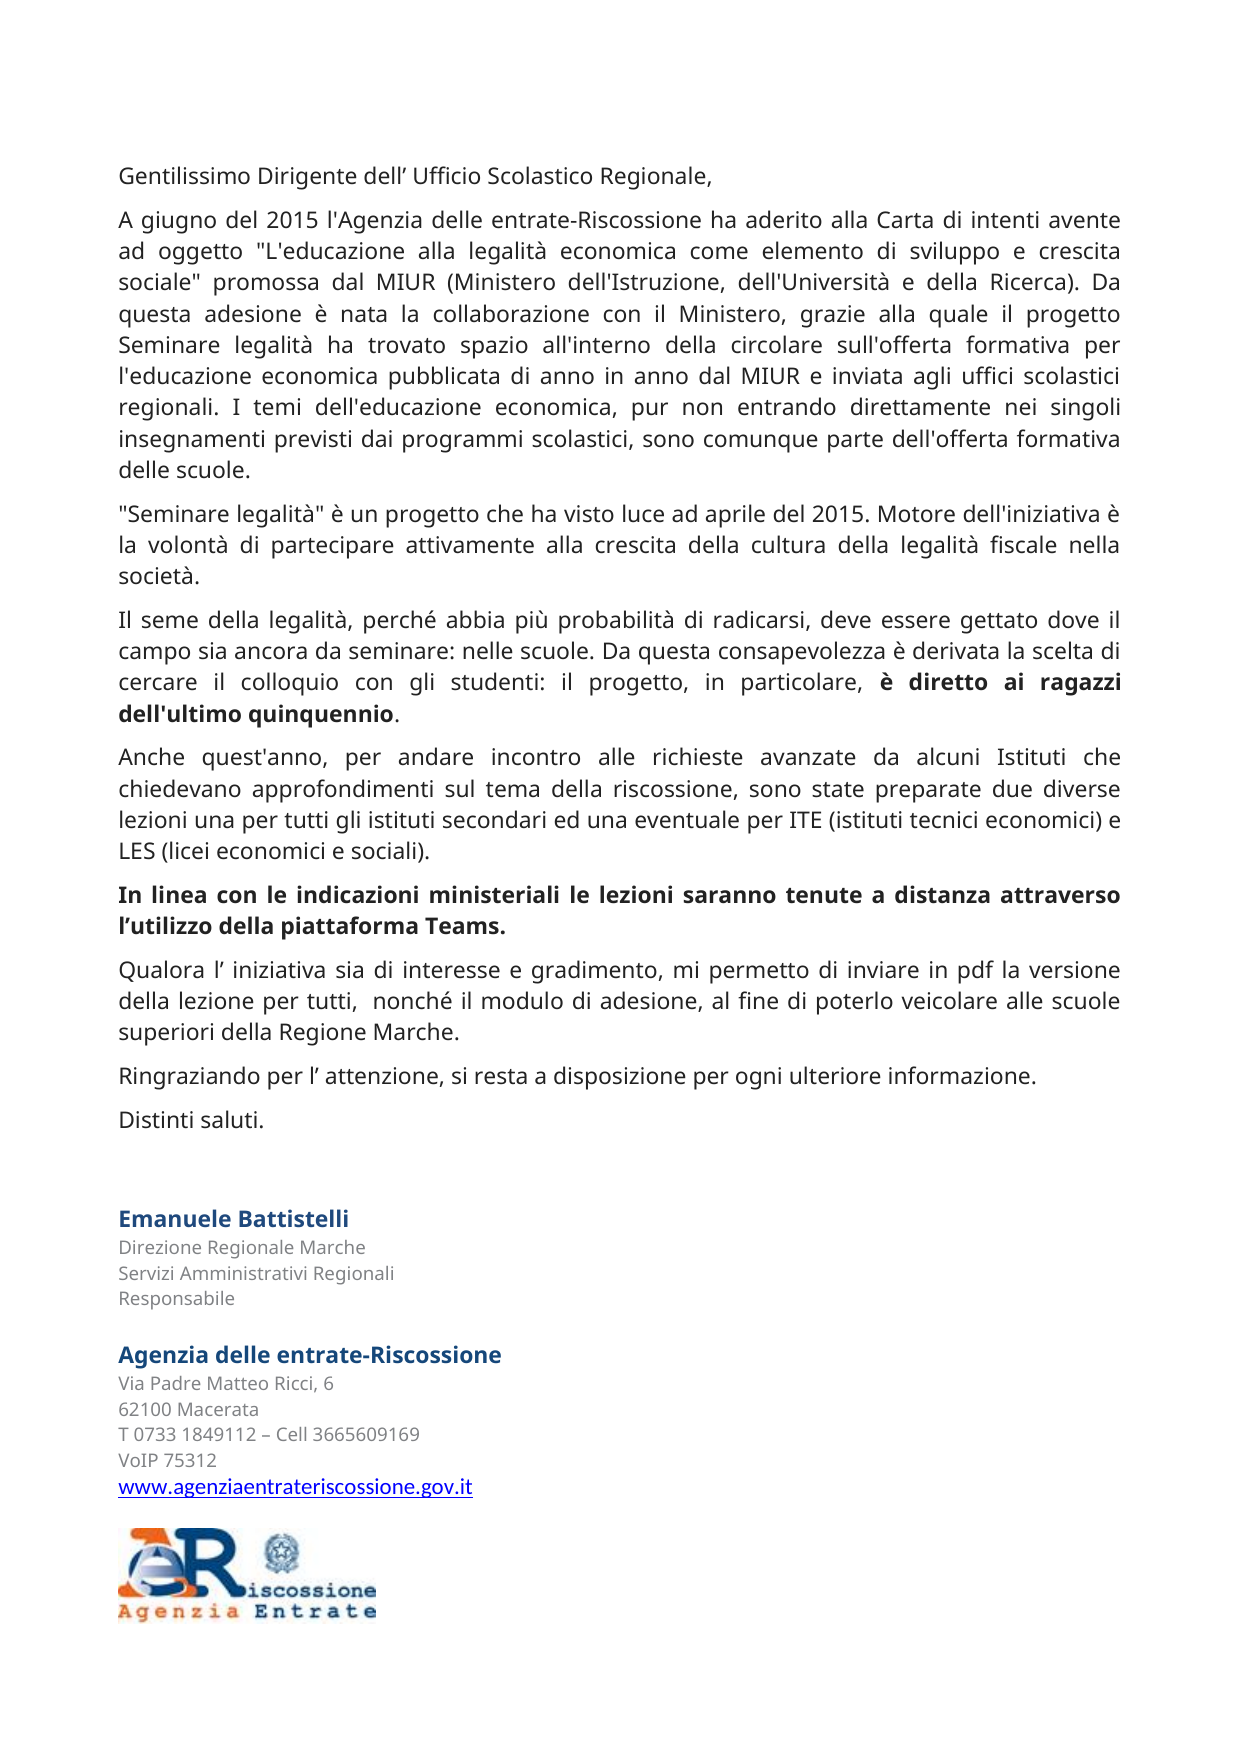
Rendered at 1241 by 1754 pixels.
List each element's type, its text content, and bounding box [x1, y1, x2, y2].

text "Seminare legalità" è un progetto che ha visto luce ad aprile del 2015. Motore dell'iniziativa è la volontà di partecipare attivamente alla crescita della cultura della legalità fiscale nella società. [118, 498, 1122, 591]
text A giugno del 2015 l'Agenzia delle entrate-Riscossione ha aderito alla Carta di intenti avente ad oggetto "L'educazione alla legalità economica come elemento di sviluppo e crescita sociale" promossa dal MIUR (Ministero dell'Istruzione, dell'Università e della Ricerca). Da questa adesione è nata la collaborazione con il Ministero, grazie alla quale il progetto Seminare legalità ha trovato spazio all'interno della circolare sull'offerta formativa per l'educazione economica pubblicata di anno in anno dal MIUR e inviata agli uffici scolastici regionali. I temi dell'educazione economica, pur non entrando direttamente nei singoli insegnamenti previsti dai programmi scolastici, sono comunque parte dell'offerta formativa delle scuole. [118, 204, 1122, 485]
text VoIP 75312 [118, 1447, 1122, 1472]
text Distinti saluti. [118, 1104, 1122, 1135]
text Servizi Amministrativi Regionali [118, 1260, 1122, 1286]
text Agenzia delle entrate-Riscossione [118, 1339, 1122, 1370]
text Anche quest'anno, per andare incontro alle richieste avanzate da alcuni Istituti che chiedevano approfondimenti sul tema della riscossione, sono state preparate due diverse lezioni una per tutti gli istituti secondari ed una eventuale per ITE (istituti tecnici economici) e LES (licei economici e sociali). [118, 741, 1122, 866]
text Il seme della legalità, perché abbia più probabilità di radicarsi, deve essere gettato dove il campo sia ancora da seminare: nelle scuole. Da questa consapevolezza è derivata la scelta di cercare il colloquio con gli studenti: il progetto, in particolare, è diretto ai ragazzi dell'ultimo quinquennio. [118, 604, 1122, 729]
text 62100 Macerata [118, 1396, 1122, 1421]
text T 0733 1849112 – Cell 3665609169 [118, 1421, 1122, 1447]
text Ringraziando per l’ attenzione, si resta a disposizione per ogni ulteriore informazione. [118, 1060, 1122, 1091]
text Responsabile [118, 1286, 1122, 1311]
text In linea con le indicazioni ministeriali le lezioni saranno tenute a distanza attraverso l’utilizzo della piattaforma Teams. [118, 879, 1122, 941]
text Qualora l’ iniziativa sia di interesse e gradimento, mi permetto di inviare in pdf la versione della lezione per tutti, nonché il modulo di adesione, al fine di poterlo veicolare alle scuole superiori della Regione Marche. [118, 954, 1122, 1048]
text Emanuele Battistelli [118, 1203, 1122, 1234]
text Via Padre Matteo Ricci, 6 [118, 1370, 1122, 1396]
text www.agenziaentrateriscossione.gov.it [118, 1472, 1122, 1500]
picture [118, 1528, 376, 1624]
text Gentilissimo Dirigente dell’ Ufficio Scolastico Regionale, [118, 160, 1122, 191]
text Direzione Regionale Marche [118, 1234, 1122, 1260]
